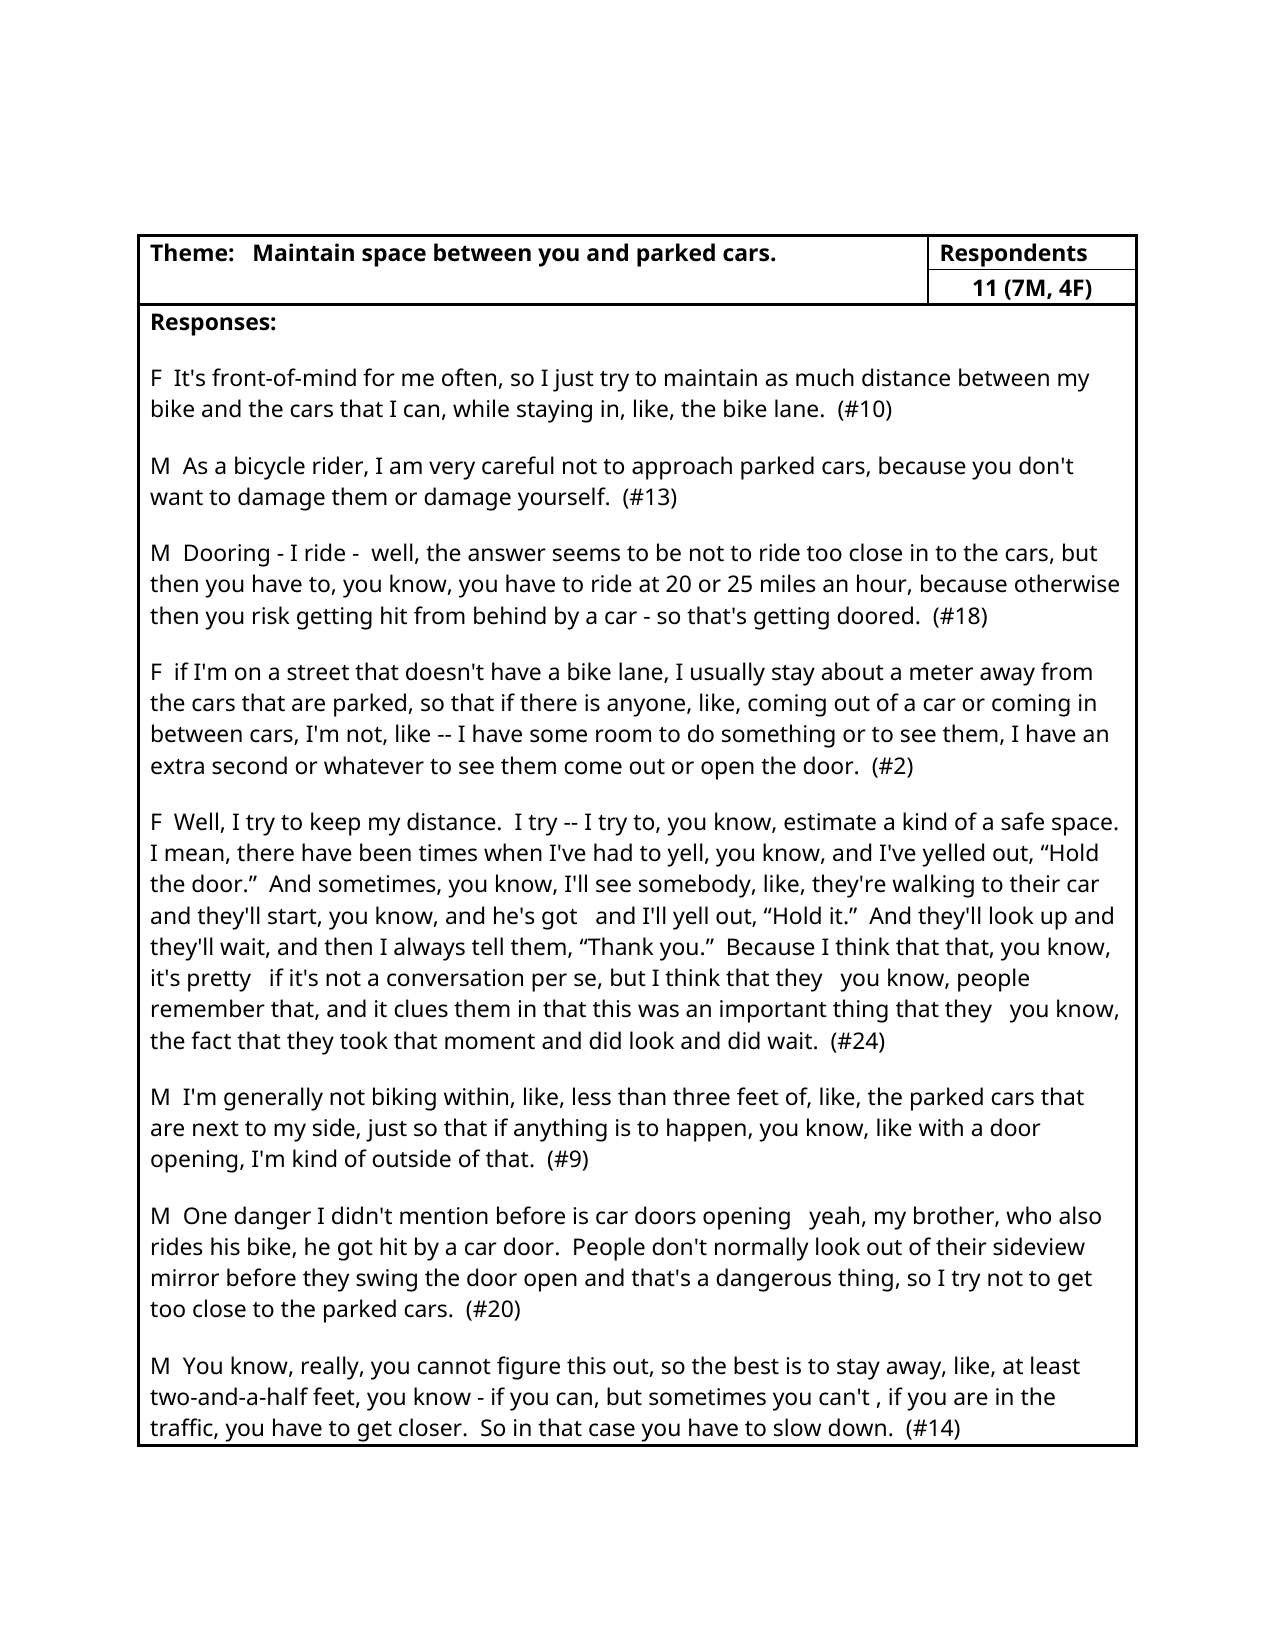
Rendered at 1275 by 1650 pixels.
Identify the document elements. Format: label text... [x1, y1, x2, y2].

table_cell 11 (7M, 4F) [929, 270, 1135, 303]
table_header Respondents [929, 237, 1135, 268]
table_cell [140, 306, 1135, 1443]
table_header Theme: Maintain space between you and parked cars. [140, 237, 927, 303]
